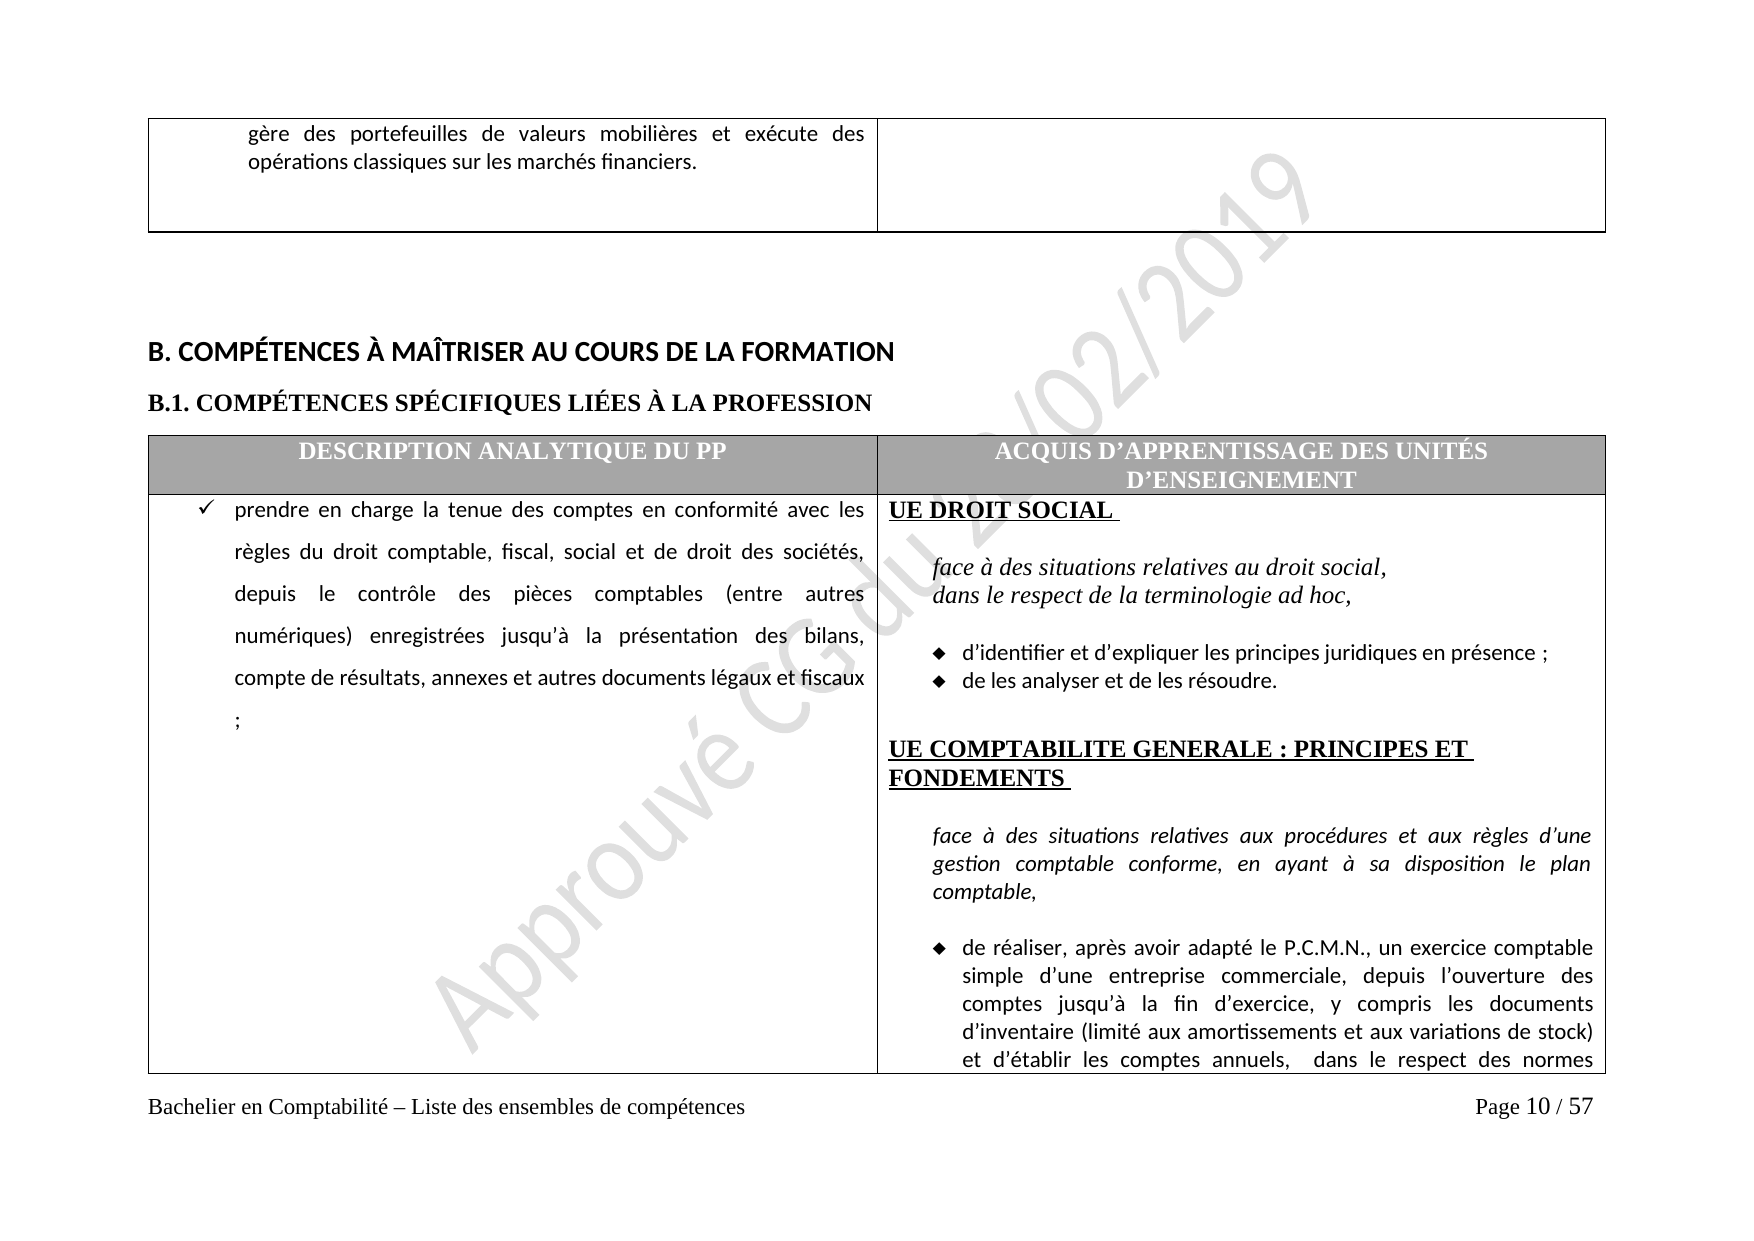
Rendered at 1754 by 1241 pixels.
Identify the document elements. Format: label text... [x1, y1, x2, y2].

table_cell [149, 495, 877, 1073]
table_header ACQUIS D’APPRENTISSAGE DES UNITÉS D’ENSEIGNEMENT [878, 436, 1605, 494]
text B.1. COMPÉTENCES SPÉCIFIQUES LIÉES À LA PROFESSION [148, 388, 1606, 416]
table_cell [878, 495, 1605, 1073]
table_header DESCRIPTION ANALYTIQUE DU PP [149, 436, 877, 494]
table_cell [149, 119, 877, 231]
text B. COMPÉTENCES À MAÎTRISER AU COURS DE LA FORMATION [148, 333, 1606, 368]
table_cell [878, 119, 1605, 231]
